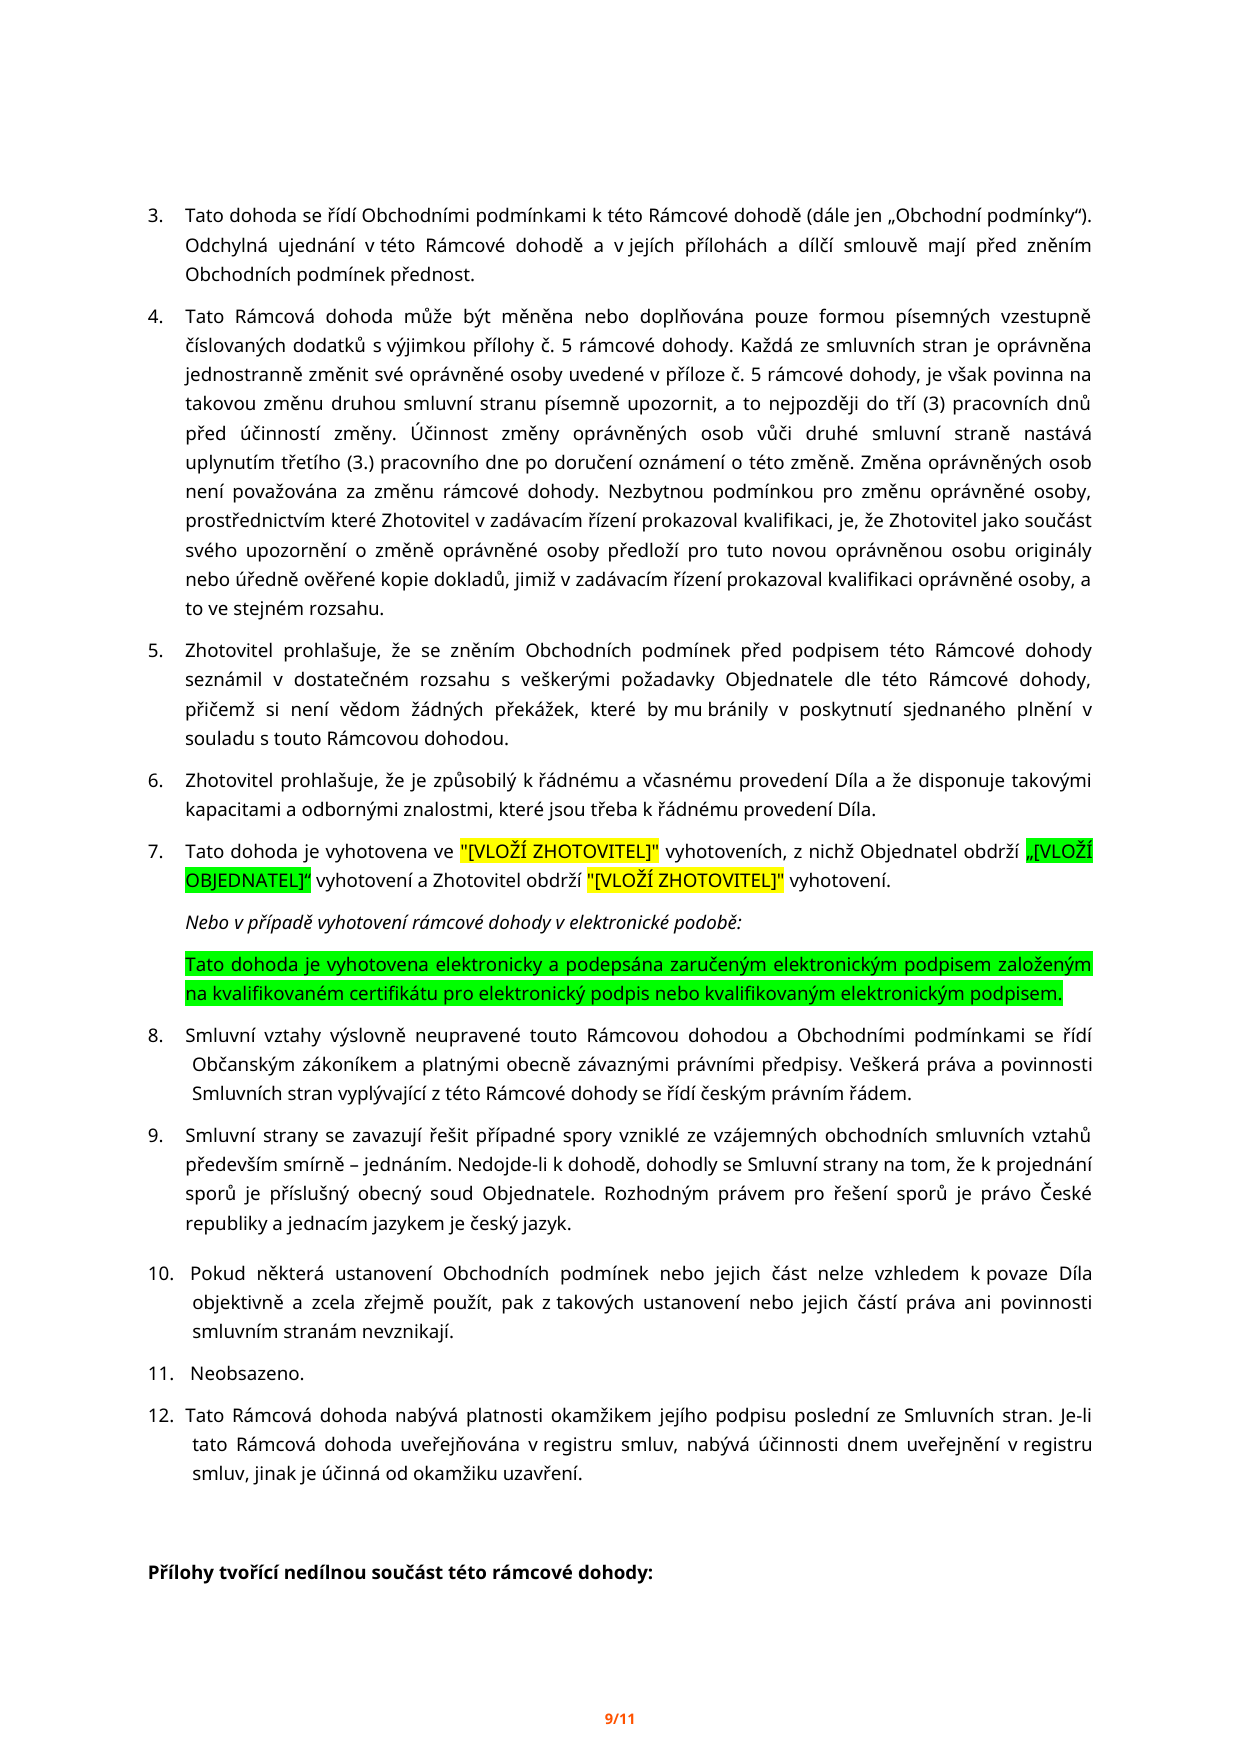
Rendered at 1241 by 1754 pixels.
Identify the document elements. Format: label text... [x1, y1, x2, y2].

list Zhotovitel prohlašuje, že je způsobilý k řádnému a včasnému provedení Díla a že disponuje takovými kapacitami a odbornými znalostmi, které jsou třeba k řádnému provedení Díla. [148, 767, 1093, 822]
text Tato dohoda je vyhotovena elektronicky a podepsána zaručeným elektronickým podpisem založeným na kvalifikovaném certifikátu pro elektronický podpis nebo kvalifikovaným elektronickým podpisem. [185, 976, 1093, 1006]
list Neobsazeno. [148, 1360, 1093, 1386]
list Zhotovitel prohlašuje, že se zněním Obchodních podmínek před podpisem této Rámcové dohody seznámil v dostatečném rozsahu s veškerými požadavky Objednatele dle této Rámcové dohody, přičemž si není vědom žádných překážek, které by mu bránily v poskytnutí sjednaného plnění v souladu s touto Rámcovou dohodou. [148, 637, 1093, 751]
text Nebo v případě vyhotovení rámcové dohody v elektronické podobě: [185, 909, 1093, 934]
list Tato Rámcová dohoda nabývá platnosti okamžikem jejího podpisu poslední ze Smluvních stran. Je-li tato Rámcová dohoda uveřejňována v registru smluv, nabývá účinnosti dnem uveřejnění v registru smluv, jinak je účinná od okamžiku uzavření. [148, 1402, 1093, 1486]
list Tato Rámcová dohoda může být měněna nebo doplňována pouze formou písemných vzestupně číslovaných dodatků s výjimkou přílohy č. 5 rámcové dohody. Každá ze smluvních stran je oprávněna jednostranně změnit své oprávněné osoby uvedené v příloze č. 5 rámcové dohody, je však povinna na takovou změnu druhou smluvní stranu písemně upozornit, a to nejpozději do tří (3) pracovních dnů před účinností změny. Účinnost změny oprávněných osob vůči druhé smluvní straně nastává uplynutím třetího (3.) pracovního dne po doručení oznámení o této změně. Změna oprávněných osob není považována za změnu rámcové dohody. Nezbytnou podmínkou pro změnu oprávněné osoby, prostřednictvím které Zhotovitel v zadávacím řízení prokazoval kvalifikaci, je, že Zhotovitel jako součást svého upozornění o změně oprávněné osoby předloží pro tuto novou oprávněnou osobu originály nebo úředně ověřené kopie dokladů, jimiž v zadávacím řízení prokazoval kvalifikaci oprávněné osoby, a to ve stejném rozsahu. [148, 303, 1093, 621]
text Přílohy tvořící nedílnou součást této rámcové dohody: [148, 1559, 1095, 1585]
list Smluvní strany se zavazují řešit případné spory vzniklé ze vzájemných obchodních smluvních vztahů především smírně – jednáním. Nedojde-li k dohodě, dohodly se Smluvní strany na tom, že k projednání sporů je příslušný obecný soud Objednatele. Rozhodným právem pro řešení sporů je právo České republiky a jednacím jazykem je český jazyk. [148, 1122, 1093, 1236]
list Smluvní vztahy výslovně neupravené touto Rámcovou dohodou a Obchodními podmínkami se řídí Občanským zákoníkem a platnými obecně závaznými právními předpisy. Veškerá práva a povinnosti Smluvních stran vyplývající z této Rámcové dohody se řídí českým právním řádem. [148, 1022, 1093, 1106]
list Pokud některá ustanovení Obchodních podmínek nebo jejich část nelze vzhledem k povaze Díla objektivně a zcela zřejmě použít, pak z takových ustanovení nebo jejich částí práva ani povinnosti smluvním stranám nevznikají. [148, 1260, 1093, 1344]
list Tato dohoda se řídí Obchodními podmínkami k této Rámcové dohodě (dále jen „Obchodní podmínky“). Odchylná ujednání v této Rámcové dohodě a v jejích přílohách a dílčí smlouvě mají před zněním Obchodních podmínek přednost. [148, 203, 1093, 287]
list Tato dohoda je vyhotovena ve "[VLOŽÍ ZHOTOVITEL]" vyhotoveních, z nichž Objednatel obdrží „[VLOŽÍ OBJEDNATEL]“ vyhotovení a Zhotovitel obdrží "[VLOŽÍ ZHOTOVITEL]" vyhotovení. [148, 838, 1093, 893]
